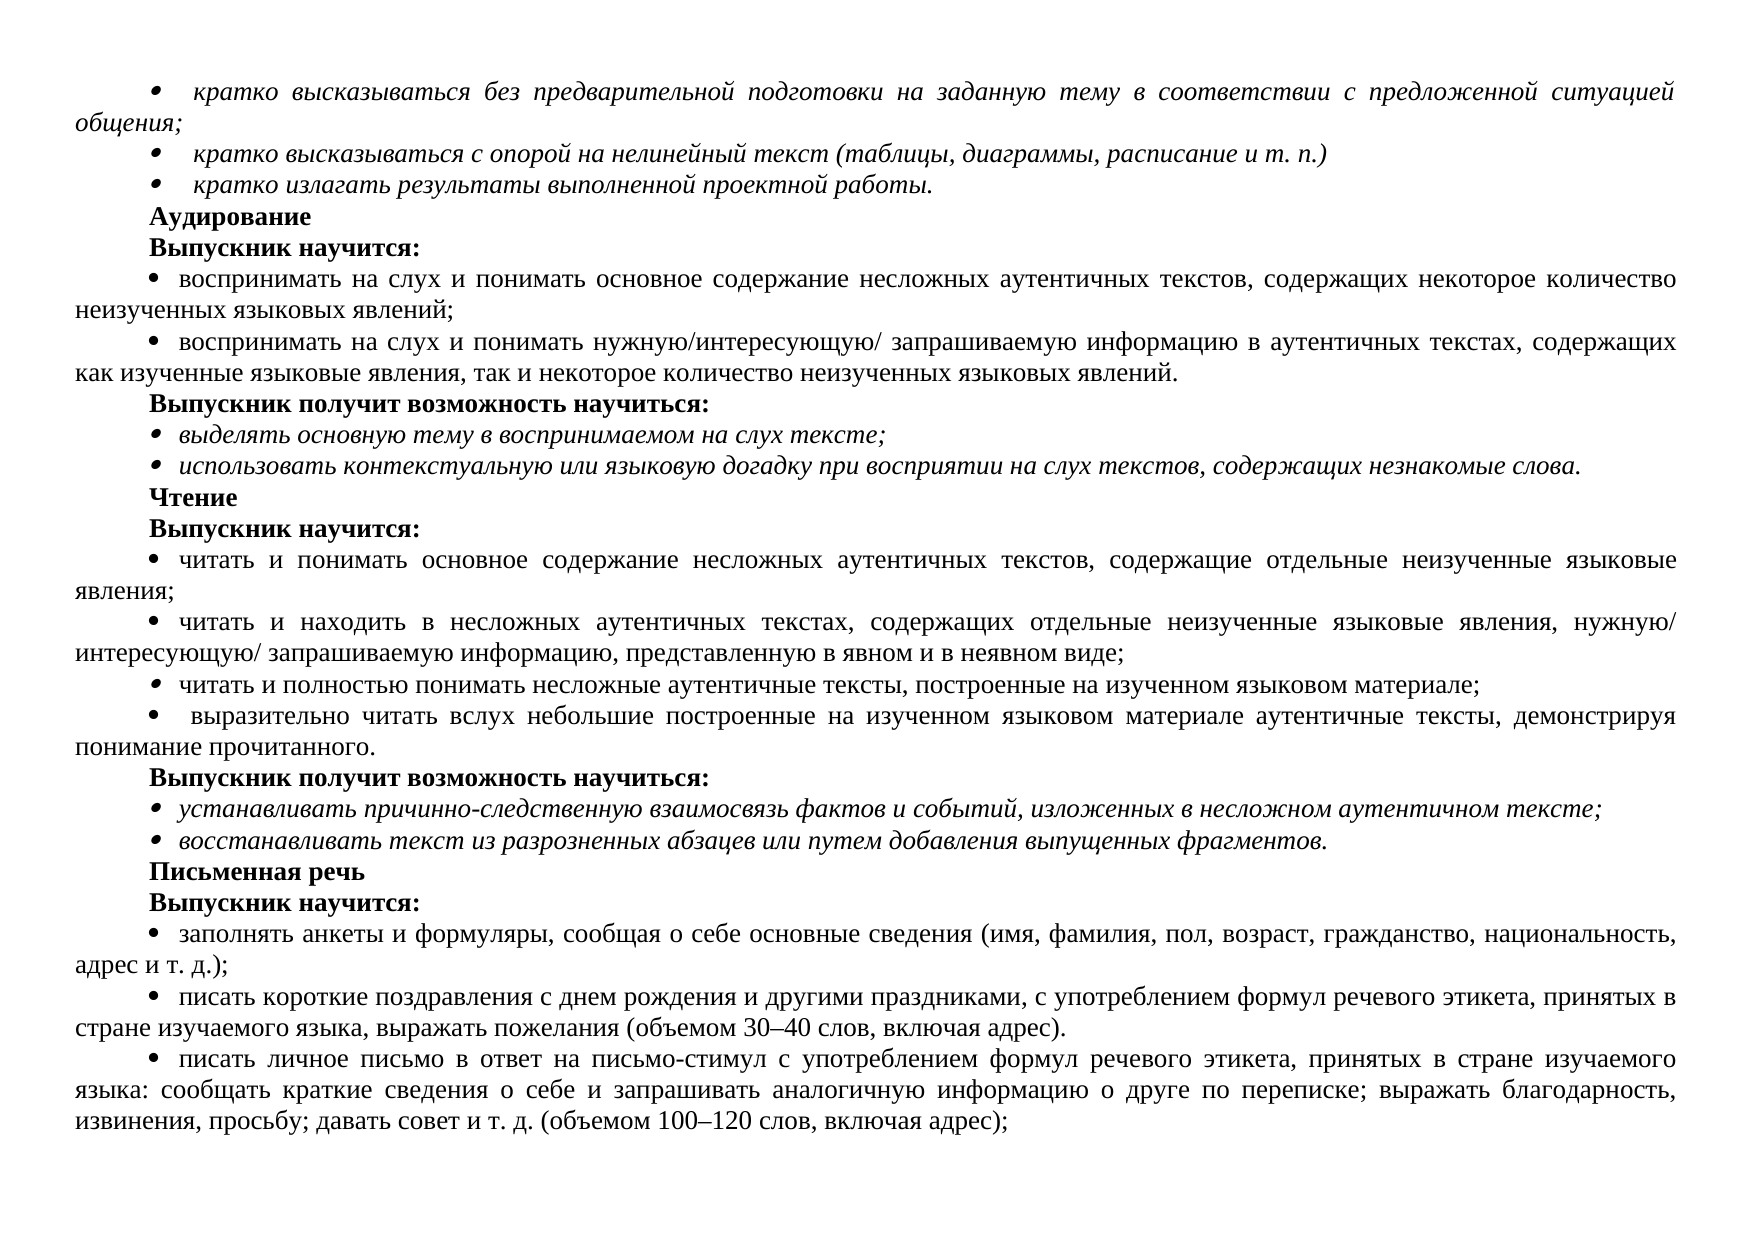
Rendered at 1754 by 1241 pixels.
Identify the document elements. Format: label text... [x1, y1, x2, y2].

list воспринимать на слух и понимать основное содержание несложных аутентичных текстов, содержащих некоторое количество неизученных языковых явлений; [75, 262, 1679, 324]
list воспринимать на слух и понимать нужную/интересующую/ запрашиваемую информацию в аутентичных текстах, содержащих как изученные языковые явления, так и некоторое количество неизученных языковых явлений. [75, 324, 1679, 387]
list восстанавливать текст из разрозненных абзацев или путем добавления выпущенных фрагментов. [75, 824, 1679, 855]
text Выпускник научится: [75, 231, 1679, 262]
text Выпускник получит возможность научиться: [75, 761, 1679, 792]
list кратко излагать результаты выполненной проектной работы. [75, 169, 1679, 200]
text Аудирование [75, 200, 1679, 231]
list заполнять анкеты и формуляры, сообщая о себе основные сведения (имя, фамилия, пол, возраст, гражданство, национальность, адрес и т. д.); [75, 917, 1679, 980]
list устанавливать причинно-следственную взаимосвязь фактов и событий, изложенных в несложном аутентичном тексте; [75, 792, 1679, 824]
text Выпускник научится: [75, 886, 1679, 917]
text Выпускник научится: [75, 512, 1679, 543]
list кратко высказываться с опорой на нелинейный текст (таблицы, диаграммы, расписание и т. п.) [75, 137, 1679, 169]
list читать и понимать основное содержание несложных аутентичных текстов, содержащие отдельные неизученные языковые явления; [75, 543, 1679, 605]
list выразительно читать вслух небольшие построенные на изученном языковом материале аутентичные тексты, демонстрируя понимание прочитанного. [75, 699, 1679, 761]
list писать короткие поздравления с днем рождения и другими праздниками, с употреблением формул речевого этикета, принятых в стране изучаемого языка, выражать пожелания (объемом 30–40 слов, включая адрес). [75, 980, 1679, 1042]
list выделять основную тему в воспринимаемом на слух тексте; [75, 418, 1679, 449]
list использовать контекстуальную или языковую догадку при восприятии на слух текстов, содержащих незнакомые слова. [75, 449, 1679, 481]
text Письменная речь [75, 855, 1679, 886]
list читать и находить в несложных аутентичных текстах, содержащих отдельные неизученные языковые явления, нужную/ интересующую/ запрашиваемую информацию, представленную в явном и в неявном виде; [75, 605, 1679, 668]
list писать личное письмо в ответ на письмо-стимул с употреблением формул речевого этикета, принятых в стране изучаемого языка: сообщать краткие сведения о себе и запрашивать аналогичную информацию о друге по переписке; выражать благодарность, извинения, просьбу; давать совет и т. д. (объемом 100–120 слов, включая адрес); [75, 1042, 1679, 1136]
text Чтение [75, 481, 1679, 512]
text Выпускник получит возможность научиться: [75, 387, 1679, 418]
list читать и полностью понимать несложные аутентичные тексты, построенные на изученном языковом материале; [75, 668, 1679, 699]
list кратко высказываться без предварительной подготовки на заданную тему в соответствии с предложенной ситуацией общения; [75, 75, 1679, 137]
